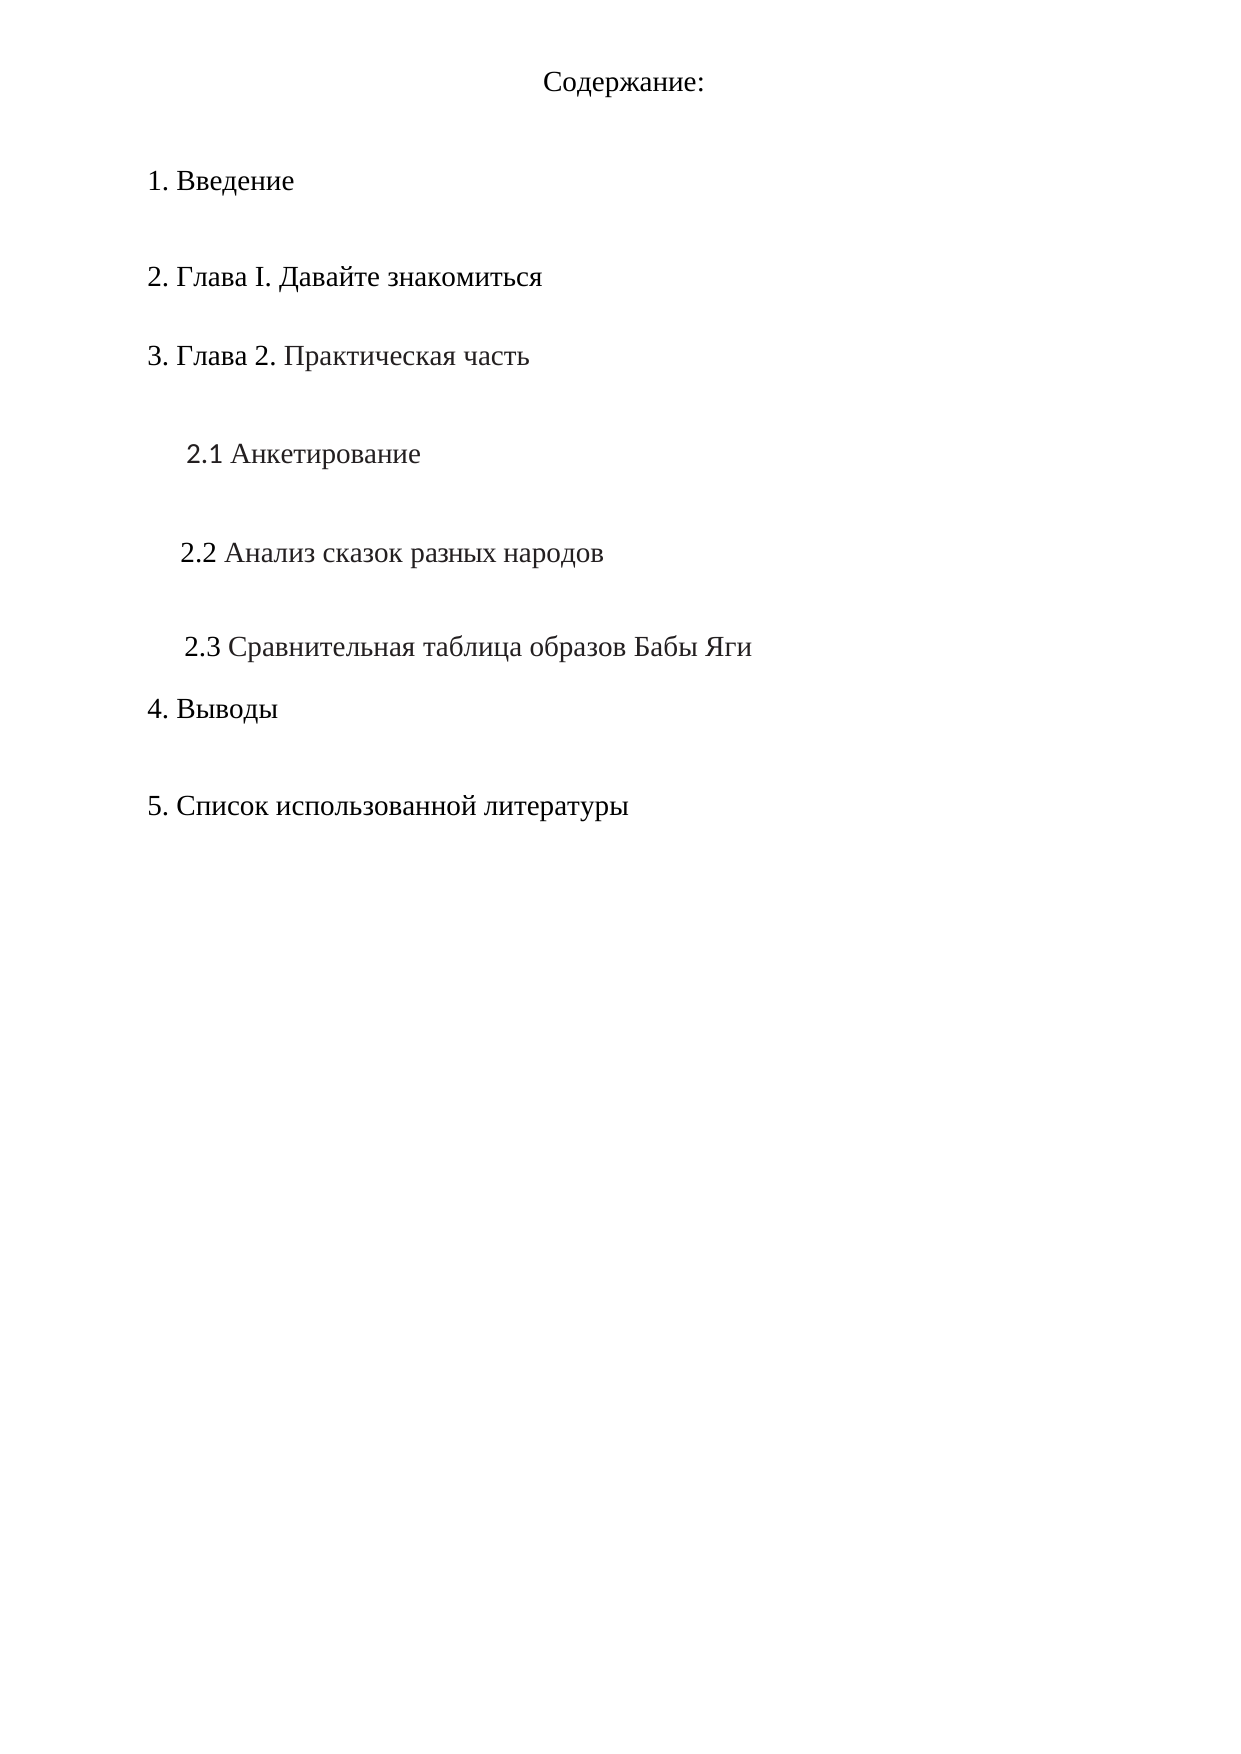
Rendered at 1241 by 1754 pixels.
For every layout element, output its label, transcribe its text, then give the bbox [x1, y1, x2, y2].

text 3. Глава 2. Практическая часть [147, 338, 1094, 372]
text Содержание: [147, 64, 1094, 98]
text 1. Введение [147, 163, 1094, 196]
text 2.3 Сравнительная таблица образов Бабы Яги [39, 633, 1141, 662]
text 4. Выводы [147, 691, 1094, 725]
text 2.1 Анкетирование [147, 435, 1094, 470]
text 5. Список использованной литературы [147, 788, 1094, 821]
text 2. Глава I. Давайте знакомиться [147, 259, 1094, 292]
text 2.2 Анализ сказок разных народов [147, 535, 1094, 569]
